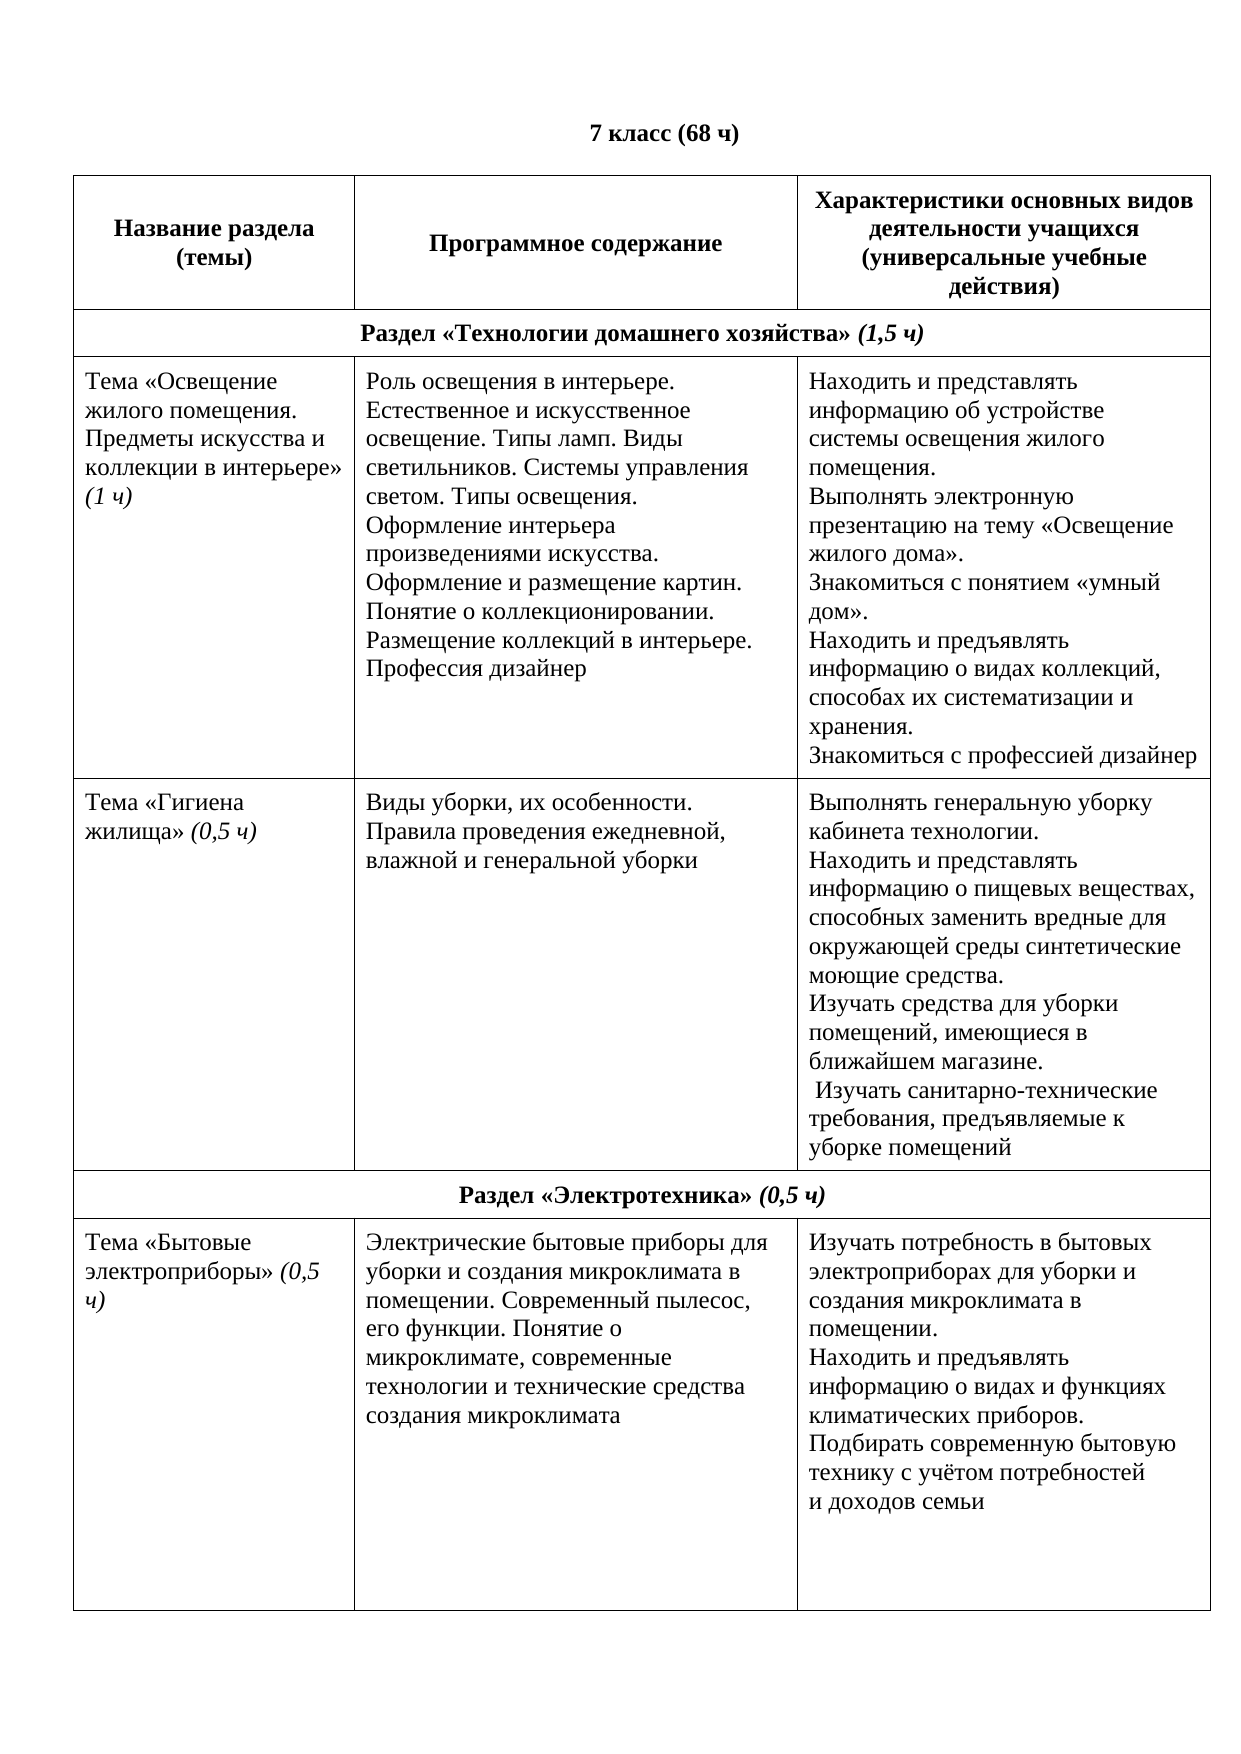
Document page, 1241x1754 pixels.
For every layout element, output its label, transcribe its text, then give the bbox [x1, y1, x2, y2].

table_cell Тема «Бытовые электроприборы» (0,5 ч) [74, 1219, 354, 1610]
table_cell Роль освещения в интерьере. Естественное и искусственное освещение. Типы ламп. Виды светильников. Системы управления светом. Типы освещения. Оформление интерьера произведениями искусства. Оформление и размещение картин. Понятие о коллекционировании. Размещение коллекций в интерьере. Профессия дизайнер [355, 357, 797, 777]
table_cell Находить и представлять информацию об устройстве системы освещения жилого помещения. Выполнять электронную презентацию на тему «Освещение жилого дома». Знакомиться с понятием «умный дом». Находить и предъявлять информацию о видах коллекций, способах их систематизации и хранения. Знакомиться с профессией дизайнер [798, 357, 1210, 777]
table_header Название раздела (темы) [74, 176, 354, 309]
table_cell Электрические бытовые приборы для уборки и создания микроклимата в помещении. Современный пылесос, его функции. Понятие о микроклимате, современные технологии и технические средства создания микроклимата [355, 1219, 797, 1610]
text 7 класс (68 ч) [177, 118, 1152, 175]
table_cell Раздел «Электротехника» (0,5 ч) [74, 1171, 1210, 1217]
table_header Программное содержание [355, 176, 797, 309]
table_header Характеристики основных видов деятельности учащихся (универсальные учебные действия) [798, 176, 1210, 309]
table_cell Раздел «Технологии домашнего хозяйства» (1,5 ч) [74, 310, 1210, 356]
table_cell Тема «Гигиена жилища» (0,5 ч) [74, 779, 354, 1170]
table_cell Изучать потребность в бытовых электроприборах для уборки и создания микроклимата в помещении. Находить и предъявлять информацию о видах и функциях климатических приборов. Подбирать современную бытовую технику с учётом потребностей и доходов семьи [798, 1219, 1210, 1610]
table_cell Тема «Освещение жилого помещения. Предметы искусства и коллекции в интерьере» (1 ч) [74, 357, 354, 777]
table_cell Выполнять генеральную уборку кабинета технологии. Находить и представлять информацию о пищевых веществах, способных заменить вредные для окружающей среды синтетические моющие средства. Изучать средства для уборки помещений, имеющиеся в ближайшем магазине. Изучать санитарно-технические требования, предъявляемые к уборке помещений [798, 779, 1210, 1170]
table_cell Виды уборки, их особенности. Правила проведения ежедневной, влажной и генеральной уборки [355, 779, 797, 1170]
